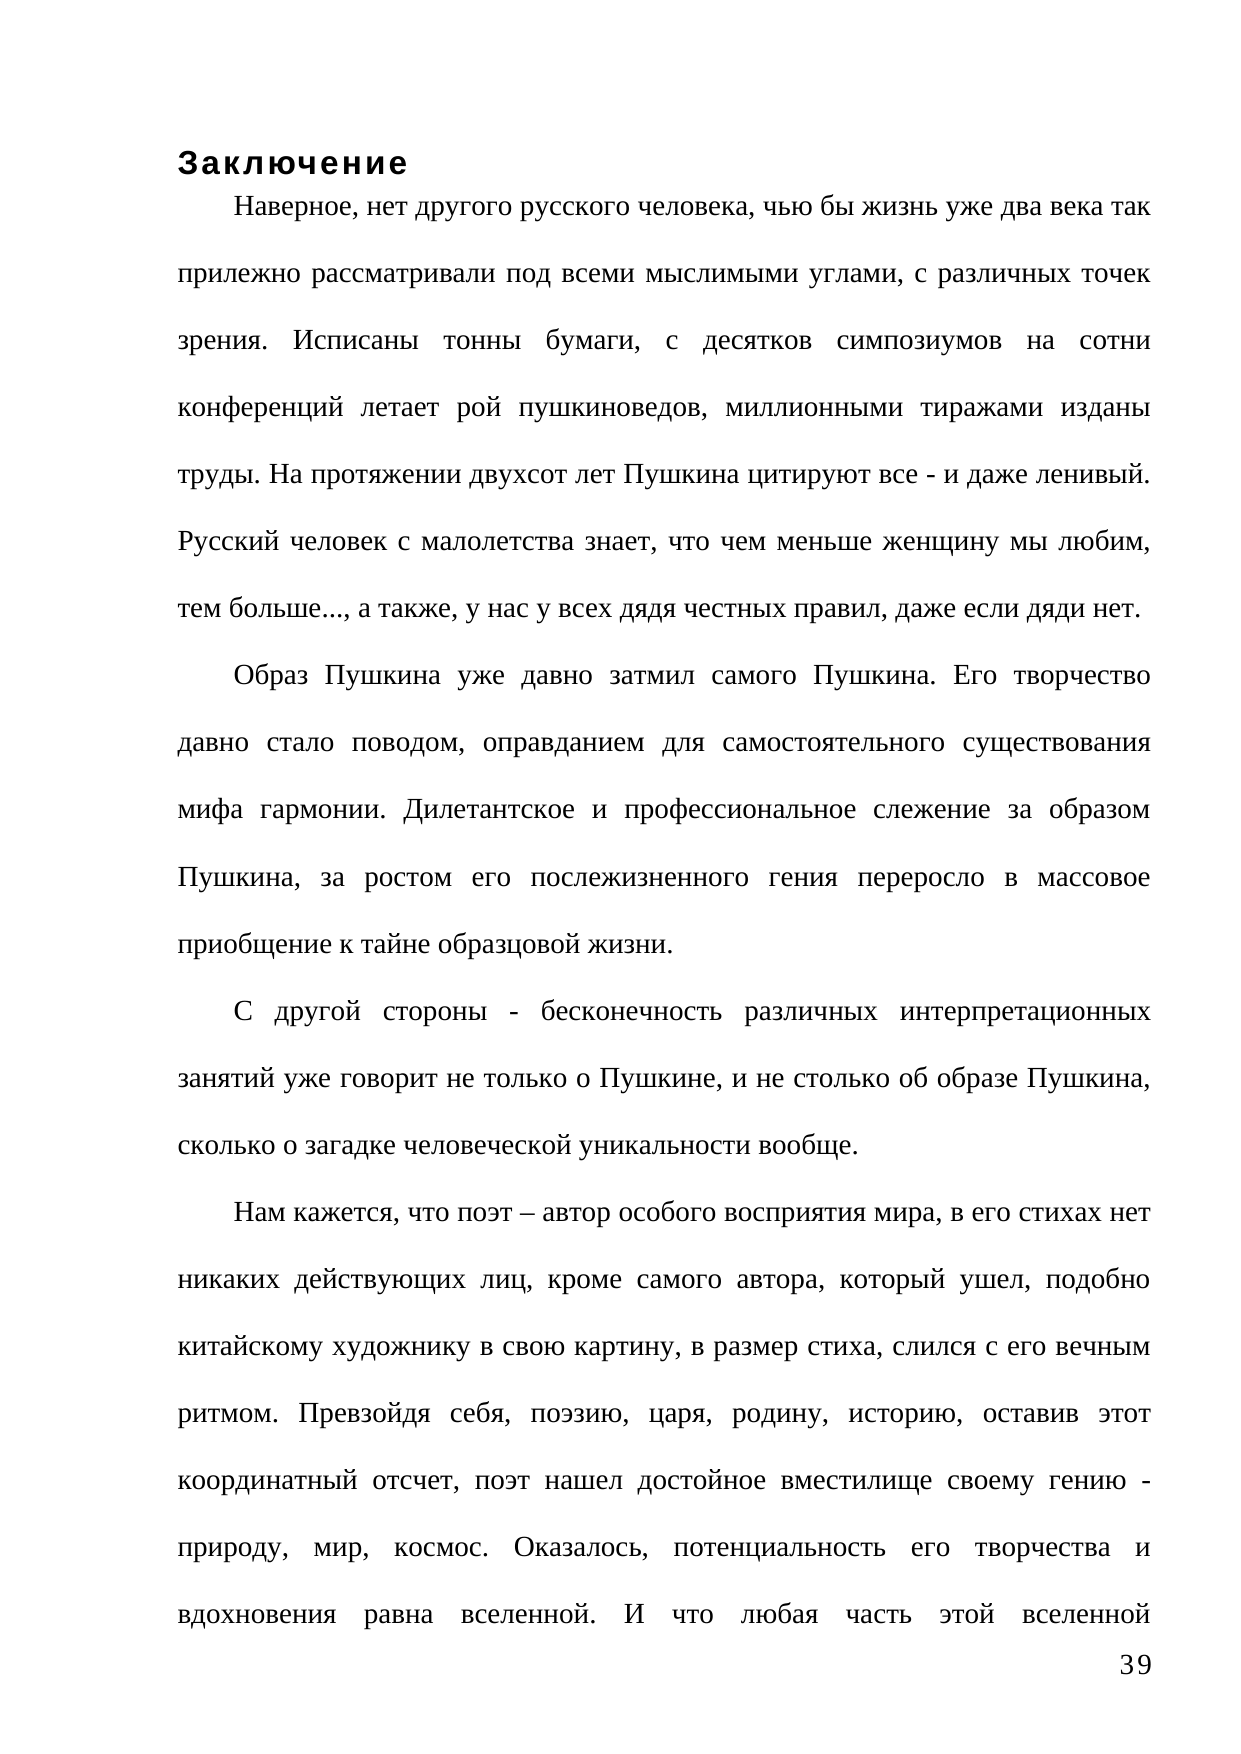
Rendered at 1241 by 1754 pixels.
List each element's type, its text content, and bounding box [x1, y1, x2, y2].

text Наверное, нет другого русского человека, чью бы жизнь уже два века так прилежно рассматривали под всеми мыслимыми углами, с различных точек зрения. Исписаны тонны бумаги, с десятков симпозиумов на сотни конференций летает рой пушкиноведов, миллионными тиражами изданы труды. На протяжении двухсот лет Пушкина цитируют все - и даже ленивый. Русский человек с малолетства знает, что чем меньше женщину мы любим, тем больше..., а также, у нас у всех дядя честных правил, даже если дяди нет. [177, 188, 1152, 624]
subtitle Заключение [177, 143, 1152, 182]
text С другой стороны - бесконечность различных интерпретационных занятий уже говорит не только о Пушкине, и не столько об образе Пушкина, сколько о загадке человеческой уникальности вообще. [177, 993, 1152, 1161]
text Образ Пушкина уже давно затмил самого Пушкина. Его творчество давно стало поводом, оправданием для самостоятельного существования мифа гармонии. Дилетантское и профессиональное слежение за образом Пушкина, за ростом его послежизненного гения переросло в массовое приобщение к тайне образцовой жизни. [177, 657, 1152, 959]
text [177, 1194, 1152, 1630]
